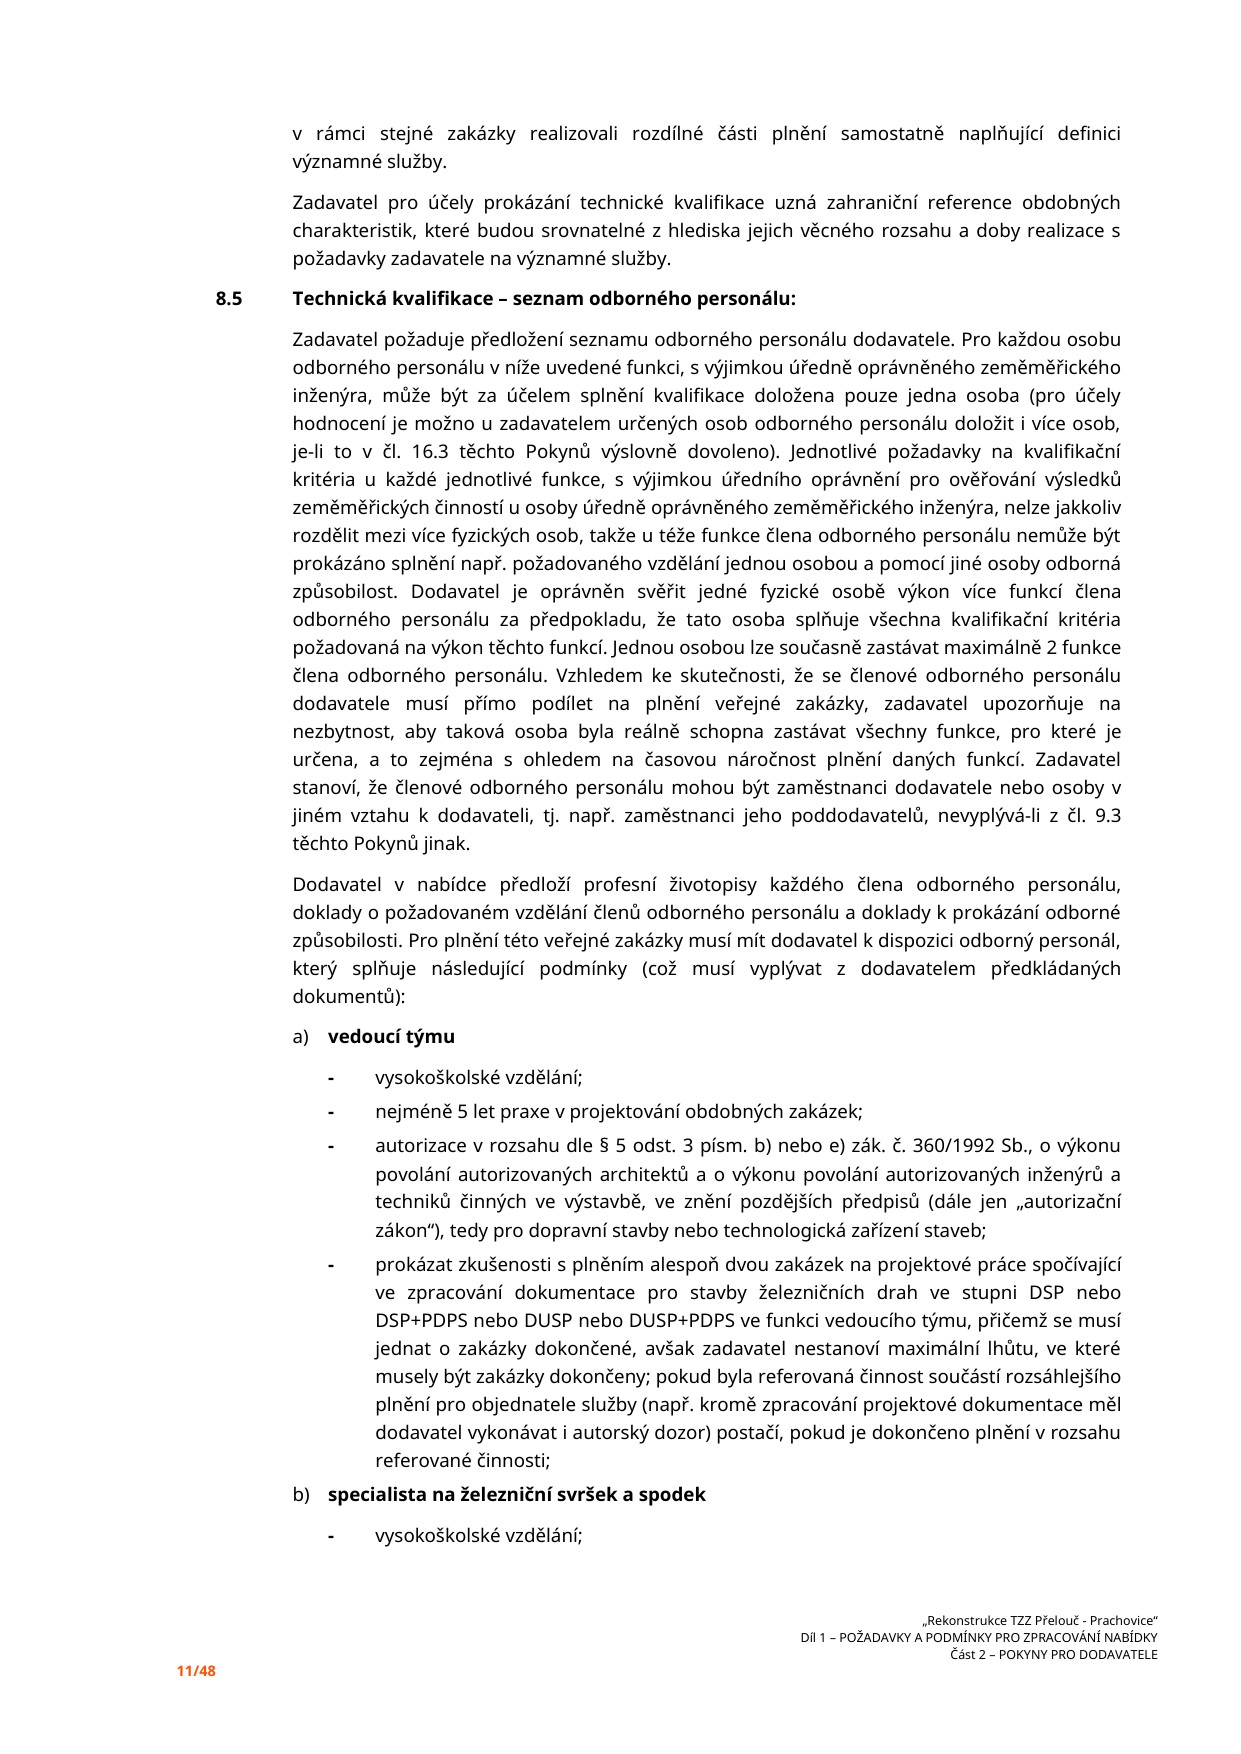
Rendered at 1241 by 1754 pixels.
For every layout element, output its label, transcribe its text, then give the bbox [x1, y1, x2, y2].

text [292, 121, 1122, 174]
text prokázat zkušenosti s plněním alespoň dvou zakázek na projektové práce spočívající ve zpracování dokumentace pro stavby železničních drah ve stupni DSP nebo DSP+PDPS nebo DUSP nebo DUSP+PDPS ve funkci vedoucího týmu, přičemž se musí jednat o zakázky dokončené, avšak zadavatel nestanoví maximální lhůtu, ve které musely být zakázky dokončeny; pokud byla referovaná činnost součástí rozsáhlejšího plnění pro objednatele služby (např. kromě zpracování projektové dokumentace měl dodavatel vykonávat i autorský dozor) postačí, pokud je dokončeno plnění v rozsahu referované činnosti; [328, 1251, 1122, 1473]
text Technická kvalifikace – seznam odborného personálu: [216, 286, 1122, 311]
text nejméně 5 let praxe v projektování obdobných zakázek; [328, 1098, 1122, 1124]
text Zadavatel pro účely prokázání technické kvalifikace uzná zahraniční reference obdobných charakteristik, které budou srovnatelné z hlediska jejich věcného rozsahu a doby realizace s požadavky zadavatele na významné služby. [292, 189, 1122, 271]
text vysokoškolské vzdělání; [328, 1064, 1122, 1090]
text vysokoškolské vzdělání; [328, 1522, 1122, 1548]
text Zadavatel požaduje předložení seznamu odborného personálu dodavatele. Pro každou osobu odborného personálu v níže uvedené funkci, s výjimkou úředně oprávněného zeměměřického inženýra, může být za účelem splnění kvalifikace doložena pouze jedna osoba (pro účely hodnocení je možno u zadavatelem určených osob odborného personálu doložit i více osob, je-li to v čl. 16.3 těchto Pokynů výslovně dovoleno). Jednotlivé požadavky na kvalifikační kritéria u každé jednotlivé funkce, s výjimkou úředního oprávnění pro ověřování výsledků zeměměřických činností u osoby úředně oprávněného zeměměřického inženýra, nelze jakkoliv rozdělit mezi více fyzických osob, takže u téže funkce člena odborného personálu nemůže být prokázáno splnění např. požadovaného vzdělání jednou osobou a pomocí jiné osoby odborná způsobilost. Dodavatel je oprávněn svěřit jedné fyzické osobě výkon více funkcí člena odborného personálu za předpokladu, že tato osoba splňuje všechna kvalifikační kritéria požadovaná na výkon těchto funkcí. Jednou osobou lze současně zastávat maximálně 2 funkce člena odborného personálu. Vzhledem ke skutečnosti, že se členové odborného personálu dodavatele musí přímo podílet na plnění veřejné zakázky, zadavatel upozorňuje na nezbytnost, aby taková osoba byla reálně schopna zastávat všechny funkce, pro které je určena, a to zejména s ohledem na časovou náročnost plnění daných funkcí. Zadavatel stanoví, že členové odborného personálu mohou být zaměstnanci dodavatele nebo osoby v jiném vztahu k dodavateli, tj. např. zaměstnanci jeho poddodavatelů, nevyplývá-li z čl. 9.3 těchto Pokynů jinak. [292, 326, 1122, 856]
text autorizace v rozsahu dle § 5 odst. 3 písm. b) nebo e) zák. č. 360/1992 Sb., o výkonu povolání autorizovaných architektů a o výkonu povolání autorizovaných inženýrů a techniků činných ve výstavbě, ve znění pozdějších předpisů (dále jen „autorizační zákon“), tedy pro dopravní stavby nebo technologická zařízení staveb; [328, 1133, 1122, 1242]
list specialista na železniční svršek a spodek [292, 1482, 1122, 1507]
text Dodavatel v nabídce předloží profesní životopisy každého člena odborného personálu, doklady o požadovaném vzdělání členů odborného personálu a doklady k prokázání odborné způsobilosti. Pro plnění této veřejné zakázky musí mít dodavatel k dispozici odborný personál, který splňuje následující podmínky (což musí vyplývat z dodavatelem předkládaných dokumentů): [292, 871, 1122, 1009]
list vedoucí týmu [292, 1024, 1122, 1049]
